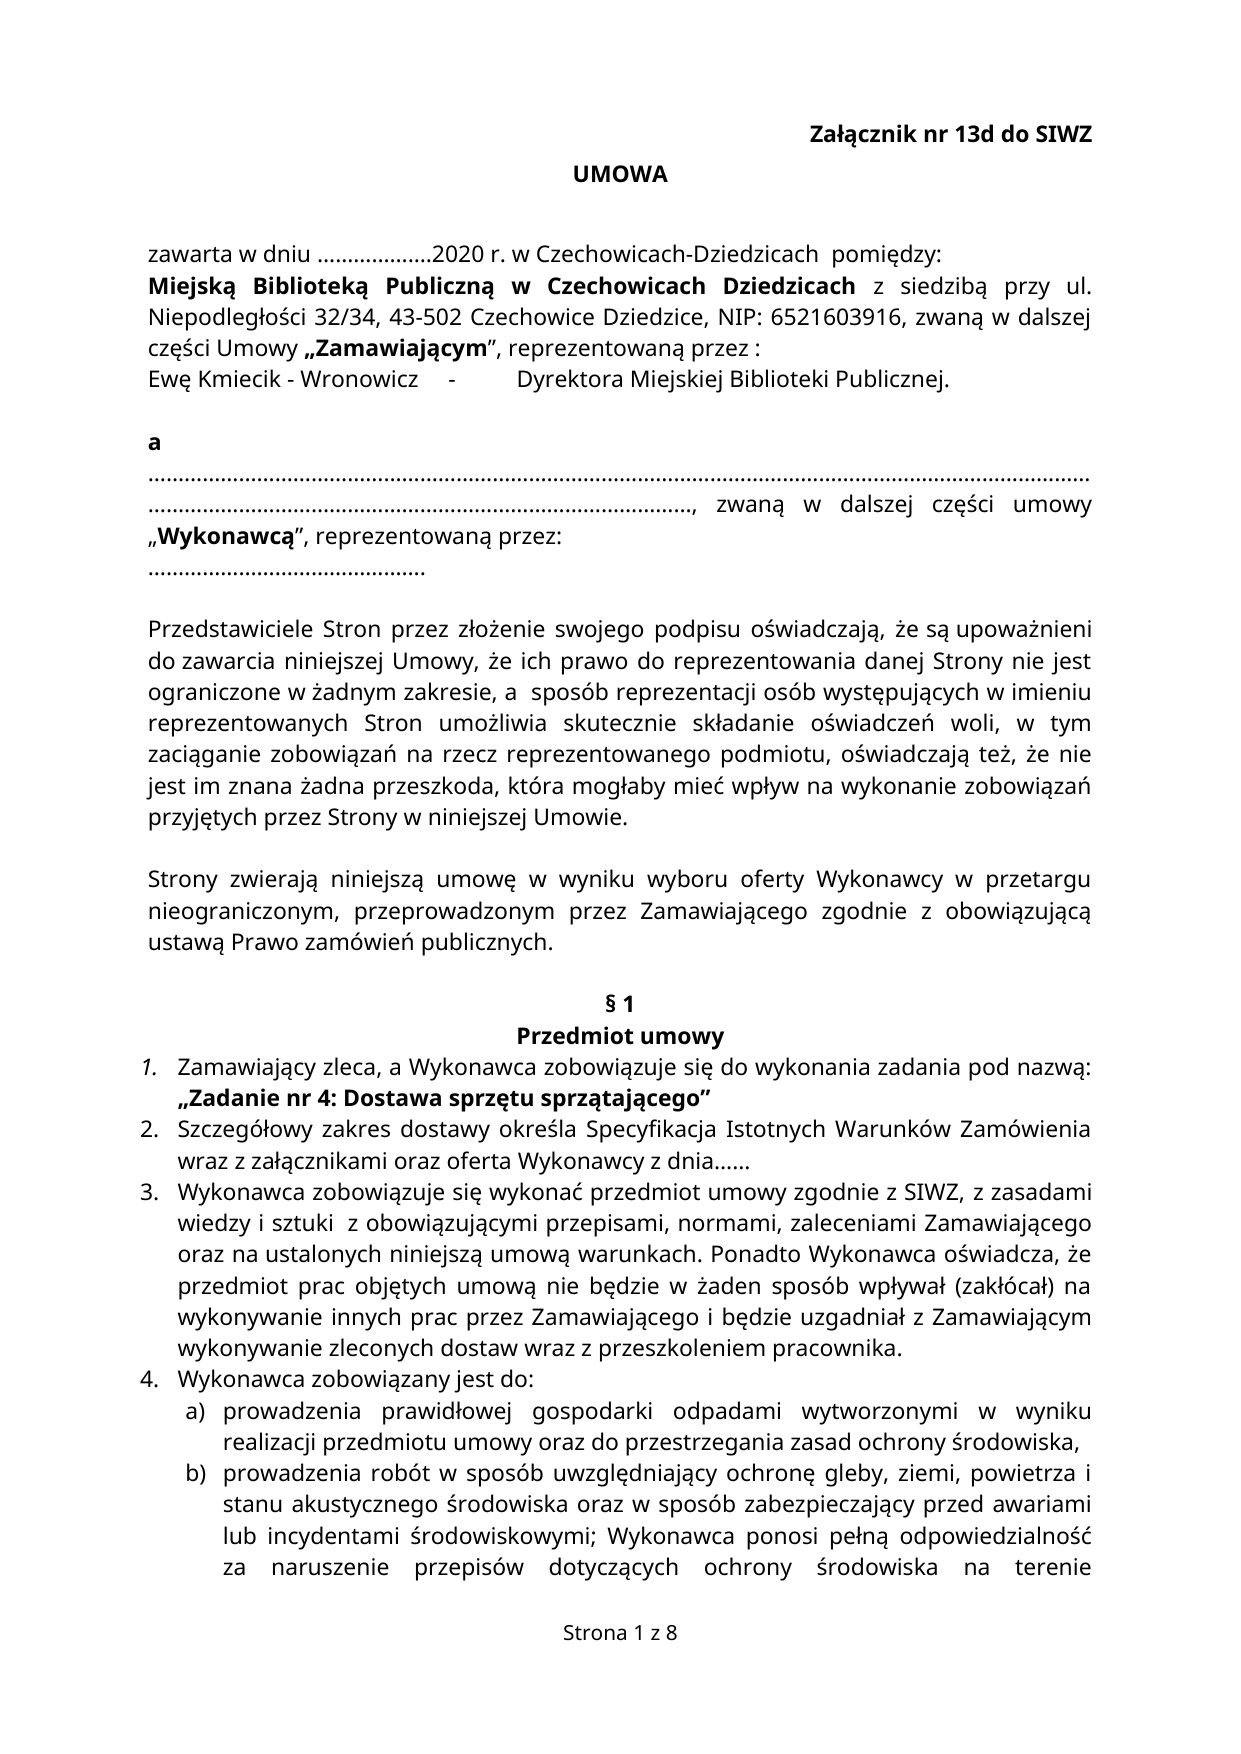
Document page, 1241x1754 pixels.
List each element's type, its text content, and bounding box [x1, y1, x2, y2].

text a [148, 426, 1092, 457]
text Miejską Biblioteką Publiczną w Czechowicach Dziedzicach z siedzibą przy ul. Niepodległości 32/34, 43-502 Czechowice Dziedzice, NIP: 6521603916, zwaną w dalszej części Umowy „Zamawiającym”, reprezentowaną przez : [148, 270, 1092, 363]
title Załącznik nr 13d do SIWZ [148, 118, 1092, 149]
text zawarta w dniu ……………….2020 r. w Czechowicach-Dziedzicach pomiędzy: [148, 238, 1092, 270]
text …………………………………………………………………………………………………………………………………………………………………………………………………………………………, zwaną w dalszej części umowy „Wykonawcą”, reprezentowaną przez: [148, 457, 1092, 551]
text § 1 [148, 988, 1092, 1020]
text Ewę Kmiecik - Wronowicz - Dyrektora Miejskiej Biblioteki Publicznej. [148, 363, 1092, 395]
list Wykonawca zobowiązuje się wykonać przedmiot umowy zgodnie z SIWZ, z zasadami wiedzy i sztuki z obowiązującymi przepisami, normami, zaleceniami Zamawiającego oraz na ustalonych niniejszą umową warunkach. Ponadto Wykonawca oświadcza, że przedmiot prac objętych umową nie będzie w żaden sposób wpływał (zakłócał) na wykonywanie innych prac przez Zamawiającego i będzie uzgadniał z Zamawiającym wykonywanie zleconych dostaw wraz z przeszkoleniem pracownika. [140, 1176, 1092, 1363]
list Szczegółowy zakres dostawy określa Specyfikacja Istotnych Warunków Zamówienia wraz z załącznikami oraz oferta Wykonawcy z dnia…… [140, 1113, 1092, 1176]
list prowadzenia prawidłowej gospodarki odpadami wytworzonymi w wyniku realizacji przedmiotu umowy oraz do przestrzegania zasad ochrony środowiska, [185, 1395, 1092, 1457]
text ………………………………………. [148, 551, 1092, 582]
text Przedmiot umowy [148, 1020, 1092, 1051]
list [185, 1457, 1092, 1582]
title UMOWA [148, 158, 1092, 189]
list Zamawiający zleca, a Wykonawca zobowiązuje się do wykonania zadania pod nazwą: „Zadanie nr 4: Dostawa sprzętu sprzątającego” [140, 1051, 1092, 1113]
list Wykonawca zobowiązany jest do: [140, 1363, 1092, 1395]
text Przedstawiciele Stron przez złożenie swojego podpisu oświadczają, że są upoważnieni do zawarcia niniejszej Umowy, że ich prawo do reprezentowania danej Strony nie jest ograniczone w żadnym zakresie, a sposób reprezentacji osób występujących w imieniu reprezentowanych Stron umożliwia skutecznie składanie oświadczeń woli, w tym zaciąganie zobowiązań na rzecz reprezentowanego podmiotu, oświadczają też, że nie jest im znana żadna przeszkoda, która mogłaby mieć wpływ na wykonanie zobowiązań przyjętych przez Strony w niniejszej Umowie. [148, 613, 1092, 832]
text Strony zwierają niniejszą umowę w wyniku wyboru oferty Wykonawcy w przetargu nieograniczonym, przeprowadzonym przez Zamawiającego zgodnie z obowiązującą ustawą Prawo zamówień publicznych. [148, 863, 1092, 957]
